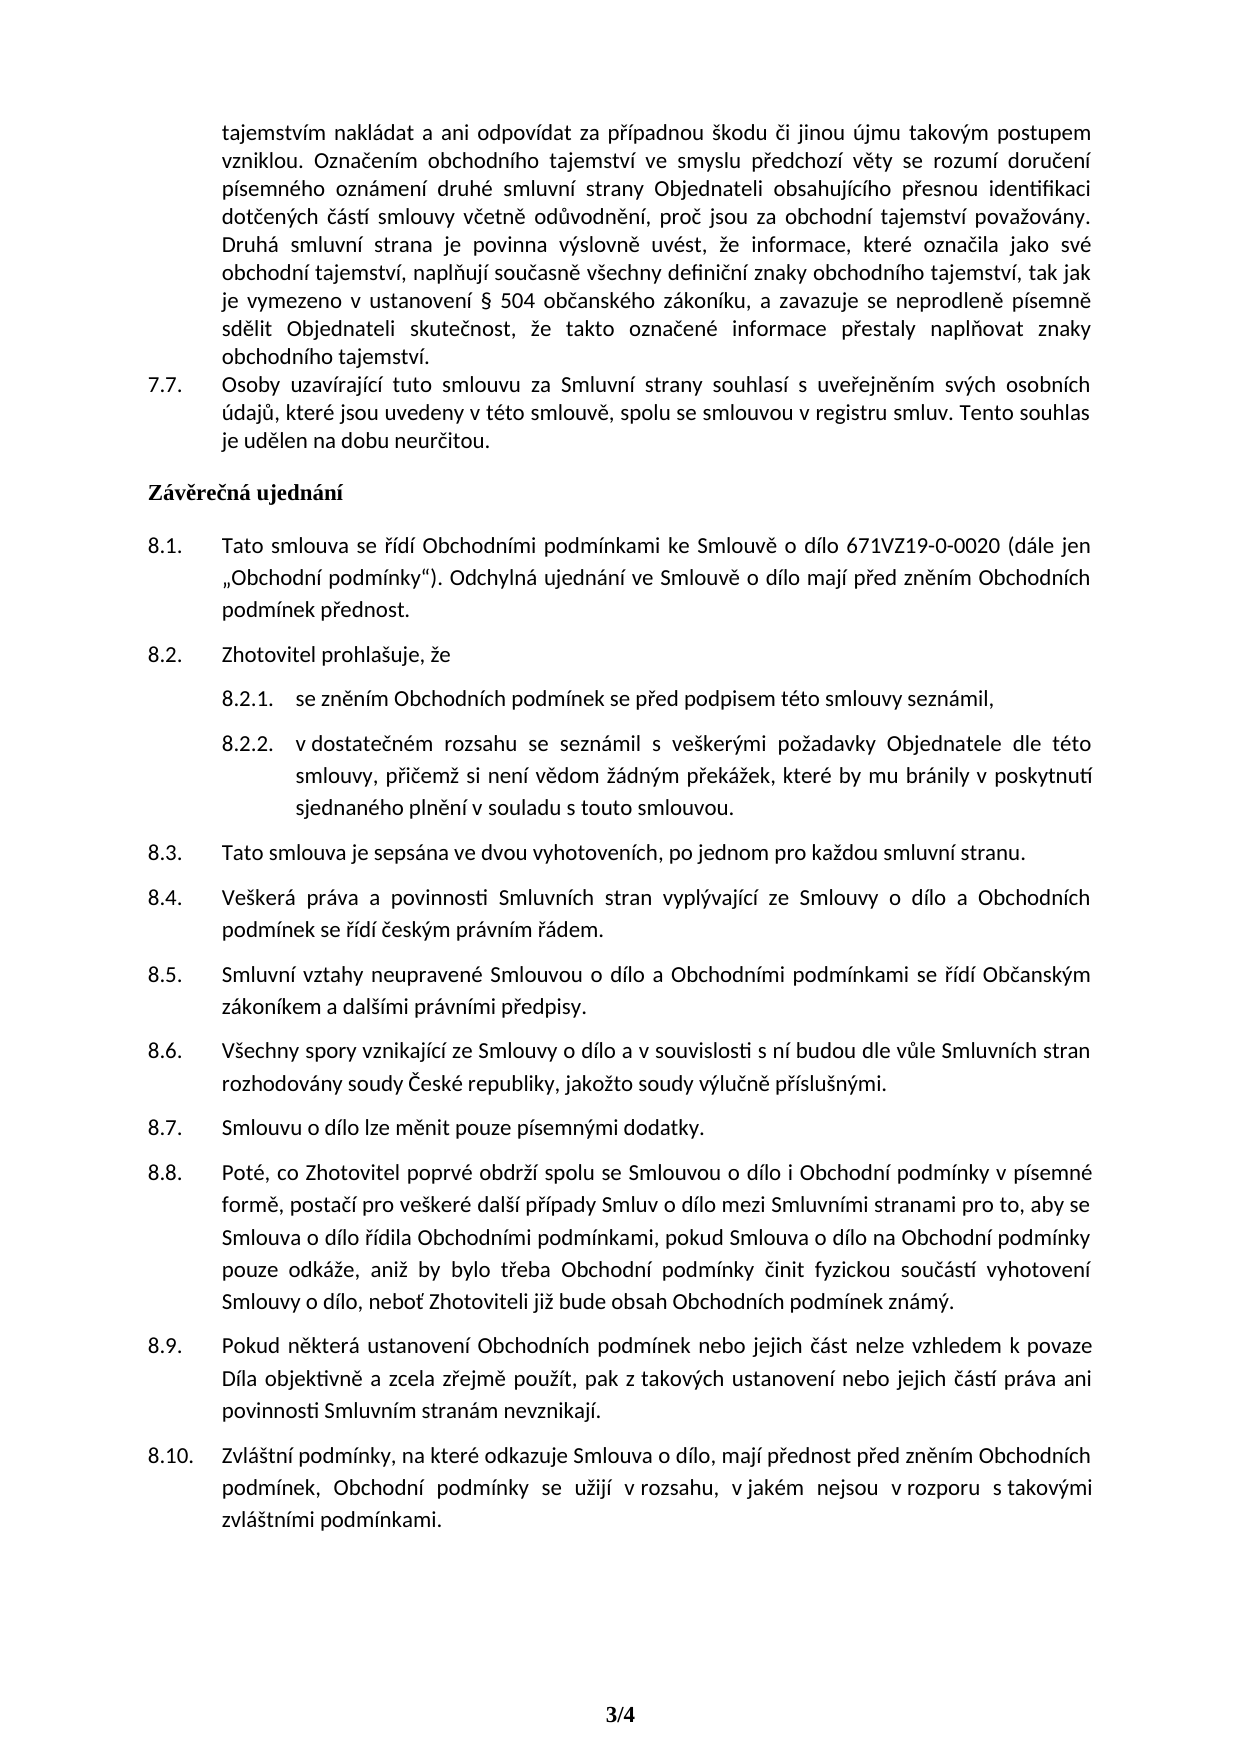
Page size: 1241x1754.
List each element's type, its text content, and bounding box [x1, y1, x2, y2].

list se zněním Obchodních podmínek se před podpisem této smlouvy seznámil, [222, 684, 1092, 712]
list Zhotovitel prohlašuje, že [148, 640, 1092, 668]
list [148, 118, 1092, 370]
list Zvláštní podmínky, na které odkazuje Smlouva o dílo, mají přednost před zněním Obchodních podmínek, Obchodní podmínky se užijí v rozsahu, v jakém nejsou v rozporu s takovými zvláštními podmínkami. [148, 1441, 1092, 1533]
list Pokud některá ustanovení Obchodních podmínek nebo jejich část nelze vzhledem k povaze Díla objektivně a zcela zřejmě použít, pak z takových ustanovení nebo jejich částí práva ani povinnosti Smluvním stranám nevznikají. [148, 1332, 1092, 1424]
list Tato smlouva se řídí Obchodními podmínkami ke Smlouvě o dílo 671VZ19-0-0020 (dále jen „Obchodní podmínky“). Odchylná ujednání ve Smlouvě o dílo mají před zněním Obchodních podmínek přednost. [148, 531, 1092, 623]
list Veškerá práva a povinnosti Smluvních stran vyplývající ze Smlouvy o dílo a Obchodních podmínek se řídí českým právním řádem. [148, 883, 1092, 943]
list Všechny spory vznikající ze Smlouvy o dílo a v souvislosti s ní budou dle vůle Smluvních stran rozhodovány soudy České republiky, jakožto soudy výlučně příslušnými. [148, 1037, 1092, 1097]
subtitle Závěrečná ujednání [148, 479, 1092, 506]
list Smluvní vztahy neupravené Smlouvou o dílo a Obchodními podmínkami se řídí Občanským zákoníkem a dalšími právními předpisy. [148, 960, 1092, 1020]
list Tato smlouva je sepsána ve dvou vyhotoveních, po jednom pro každou smluvní stranu. [148, 838, 1092, 866]
list Smlouvu o dílo lze měnit pouze písemnými dodatky. [148, 1113, 1092, 1142]
list Osoby uzavírající tuto smlouvu za Smluvní strany souhlasí s uveřejněním svých osobních údajů, které jsou uvedeny v této smlouvě, spolu se smlouvou v registru smluv. Tento souhlas je udělen na dobu neurčitou. [148, 370, 1092, 454]
list Poté, co Zhotovitel poprvé obdrží spolu se Smlouvou o dílo i Obchodní podmínky v písemné formě, postačí pro veškeré další případy Smluv o dílo mezi Smluvními stranami pro to, aby se Smlouva o dílo řídila Obchodními podmínkami, pokud Smlouva o dílo na Obchodní podmínky pouze odkáže, aniž by bylo třeba Obchodní podmínky činit fyzickou součástí vyhotovení Smlouvy o dílo, neboť Zhotoviteli již bude obsah Obchodních podmínek známý. [148, 1158, 1092, 1315]
list v dostatečném rozsahu se seznámil s veškerými požadavky Objednatele dle této smlouvy, přičemž si není vědom žádným překážek, které by mu bránily v poskytnutí sjednaného plnění v souladu s touto smlouvou. [222, 729, 1092, 822]
